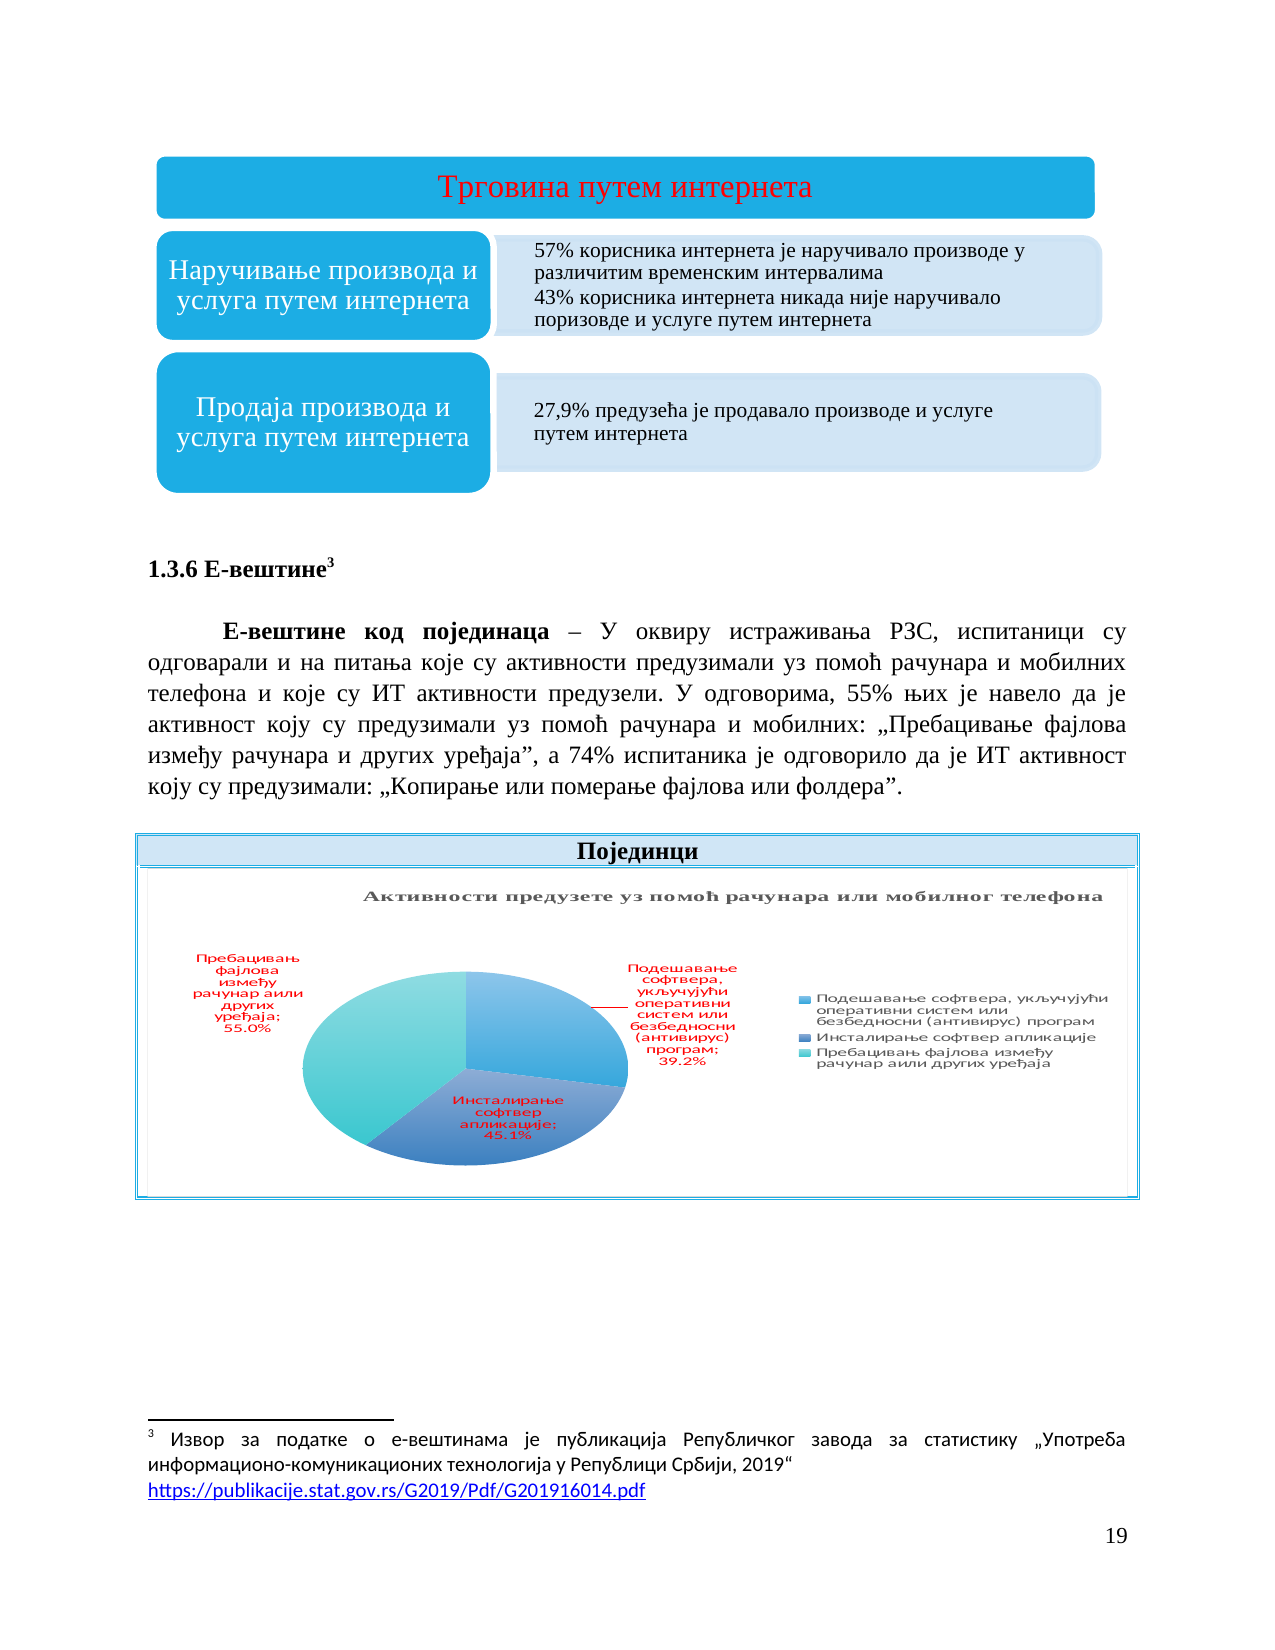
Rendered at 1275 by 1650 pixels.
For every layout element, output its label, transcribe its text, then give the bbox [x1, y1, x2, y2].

text Е-вештине код појединаца – У оквиру истраживања РЗС, испитаници су одговарали и на питања које су активности предузимали уз помоћ рачунара и мобилних телефона и које су ИТ активности предузели. У одговорима, 55% њих је навело да је активност коју су предузимали уз помоћ рачунара и мобилних: „Пребацивање фајлова између рачунара и других уређаја”, а 74% испитаника је одговорило да је ИТ активност коју су предузимали: „Копирање или померање фајлова или фолдера”. [148, 616, 1127, 800]
table_cell [136, 865, 1138, 1196]
text 1.3.6 Е-вештине [148, 554, 1127, 583]
table_header Појединци [138, 836, 1137, 865]
